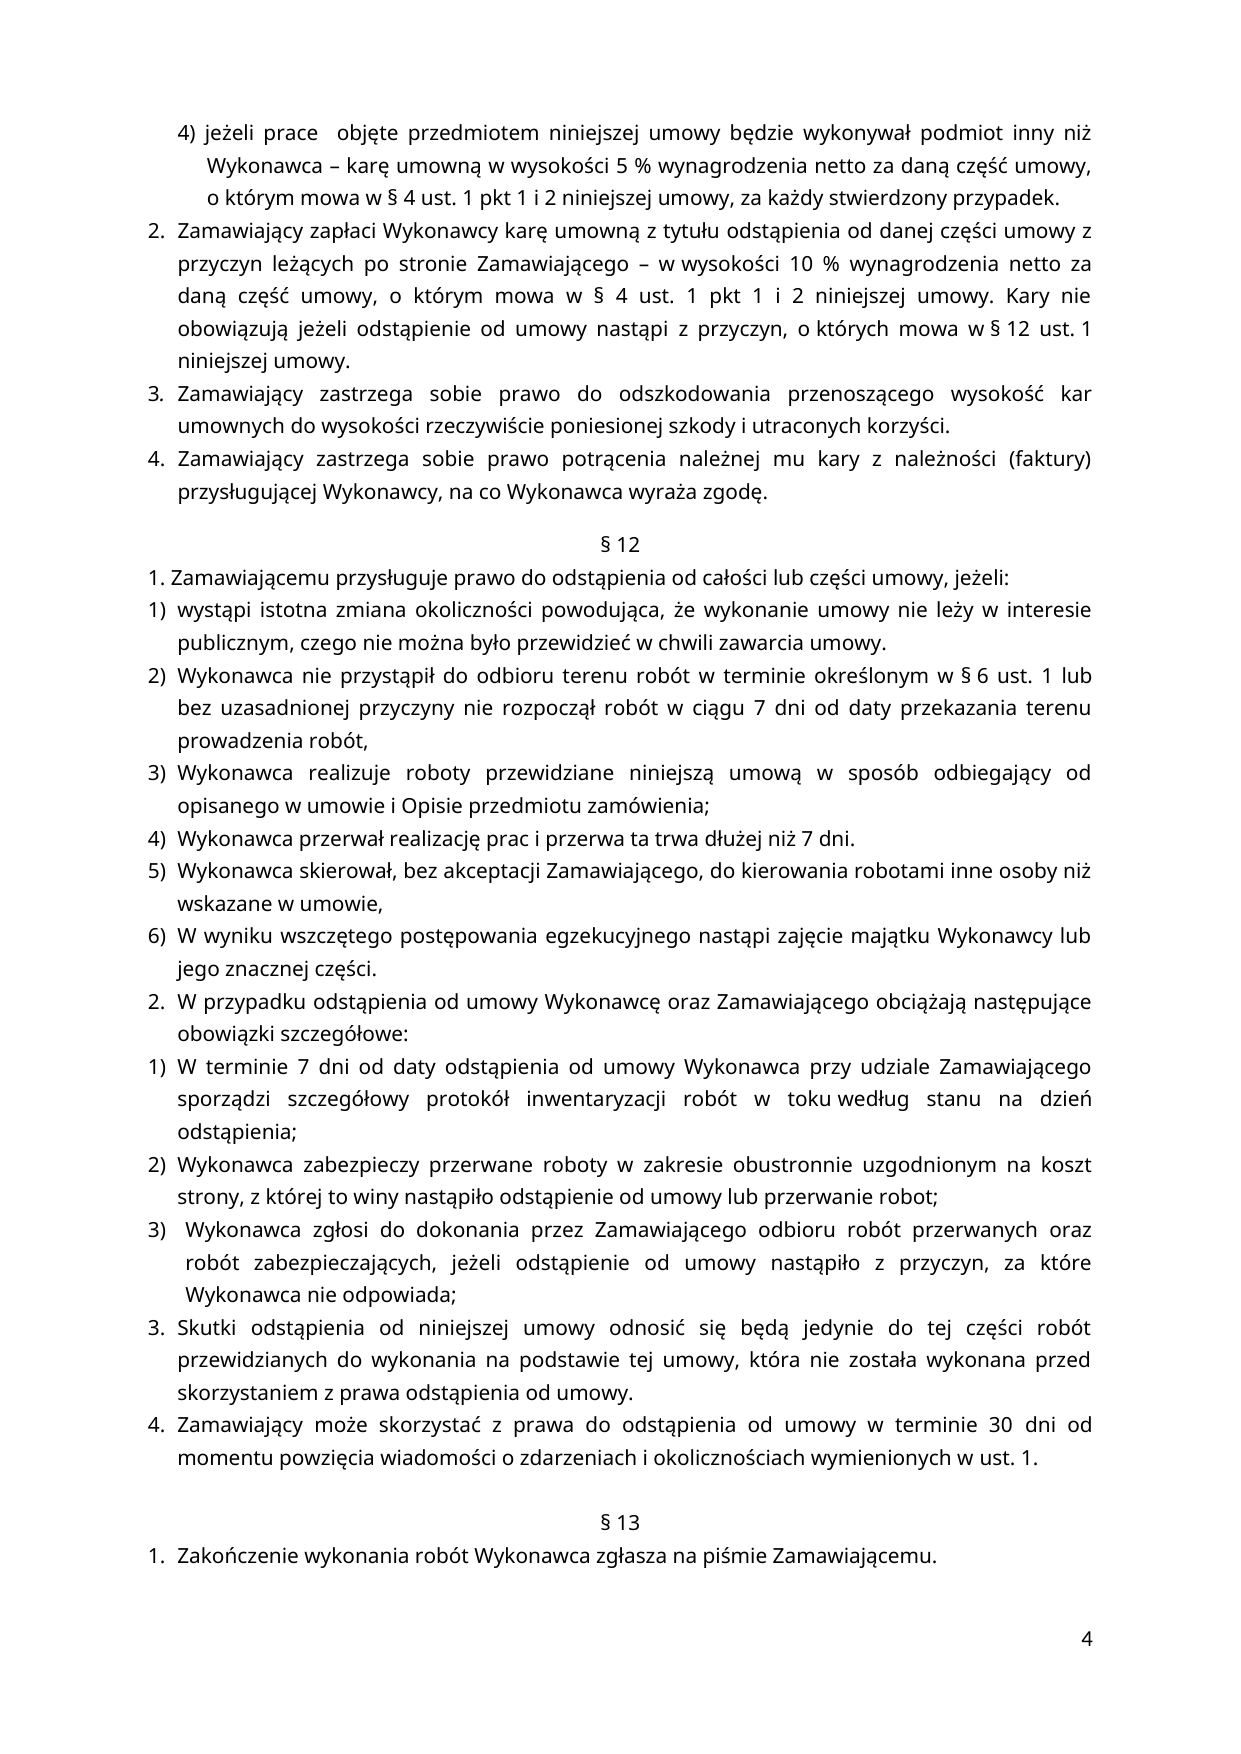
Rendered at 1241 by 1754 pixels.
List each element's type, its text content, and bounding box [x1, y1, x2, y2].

list 1. Zamawiającemu przysługuje prawo do odstąpienia od całości lub części umowy, jeżeli: [148, 563, 1093, 591]
list 2) Wykonawca nie przystąpił do odbioru terenu robót w terminie określonym w § 6 ust. 1 lub bez uzasadnionej przyczyny nie rozpoczął robót w ciągu 7 dni od daty przekazania terenu prowadzenia robót, [148, 661, 1093, 754]
list 2) Wykonawca zabezpieczy przerwane roboty w zakresie obustronnie uzgodnionym na koszt strony, z której to winy nastąpiło odstąpienie od umowy lub przerwanie robot; [148, 1150, 1093, 1211]
subtitle 3. Zamawiający zastrzega sobie prawo do odszkodowania przenoszącego wysokość kar umownych do wysokości rzeczywiście poniesionej szkody i utraconych korzyści. [148, 379, 1093, 440]
text § 12 [148, 530, 1093, 559]
text 2. Zamawiający zapłaci Wykonawcy karę umowną z tytułu odstąpienia od danej części umowy z przyczyn leżących po stronie Zamawiającego – w wysokości 10 % wynagrodzenia netto za daną część umowy, o którym mowa w § 4 ust. 1 pkt 1 i 2 niniejszej umowy. Kary nie obowiązują jeżeli odstąpienie od umowy nastąpi z przyczyn, o których mowa w § 12 ust. 1 niniejszej umowy. [148, 216, 1093, 375]
list 3) Wykonawca zgłosi do dokonania przez Zamawiającego odbioru robót przerwanych oraz robót zabezpieczających, jeżeli odstąpienie od umowy nastąpiło z przyczyn, za które Wykonawca nie odpowiada; [148, 1215, 1093, 1309]
list 3. Skutki odstąpienia od niniejszej umowy odnosić się będą jedynie do tej części robót przewidzianych do wykonania na podstawie tej umowy, która nie została wykonana przed skorzystaniem z prawa odstąpienia od umowy. [148, 1313, 1093, 1406]
list § 13 [148, 1508, 1093, 1537]
list 5) Wykonawca skierował, bez akceptacji Zamawiającego, do kierowania robotami inne osoby niż wskazane w umowie, [148, 856, 1093, 917]
text 4. Zamawiający zastrzega sobie prawo potrącenia należnej mu kary z należności (faktury) przysługującej Wykonawcy, na co Wykonawca wyraża zgodę. [148, 444, 1093, 505]
list 1. Zakończenie wykonania robót Wykonawca zgłasza na piśmie Zamawiającemu. [148, 1541, 1093, 1569]
list 6) W wyniku wszczętego postępowania egzekucyjnego nastąpi zajęcie majątku Wykonawcy lub jego znacznej części. [148, 922, 1093, 983]
list 4) jeżeli prace objęte przedmiotem niniejszej umowy będzie wykonywał podmiot inny niż Wykonawca – karę umowną w wysokości 5 % wynagrodzenia netto za daną część umowy, o którym mowa w § 4 ust. 1 pkt 1 i 2 niniejszej umowy, za każdy stwierdzony przypadek. [177, 118, 1093, 212]
list 1) W terminie 7 dni od daty odstąpienia od umowy Wykonawca przy udziale Zamawiającego sporządzi szczegółowy protokół inwentaryzacji robót w toku według stanu na dzień odstąpienia; [148, 1052, 1093, 1146]
list 3) Wykonawca realizuje roboty przewidziane niniejszą umową w sposób odbiegający od opisanego w umowie i Opisie przedmiotu zamówienia; [148, 758, 1093, 819]
list 1) wystąpi istotna zmiana okoliczności powodująca, że wykonanie umowy nie leży w interesie publicznym, czego nie można było przewidzieć w chwili zawarcia umowy. [148, 596, 1093, 657]
list 4) Wykonawca przerwał realizację prac i przerwa ta trwa dłużej niż 7 dni. [148, 824, 1093, 852]
list 2. W przypadku odstąpienia od umowy Wykonawcę oraz Zamawiającego obciążają następujące obowiązki szczegółowe: [148, 987, 1093, 1048]
list 4. Zamawiający może skorzystać z prawa do odstąpienia od umowy w terminie 30 dni od momentu powzięcia wiadomości o zdarzeniach i okolicznościach wymienionych w ust. 1. [148, 1411, 1093, 1472]
